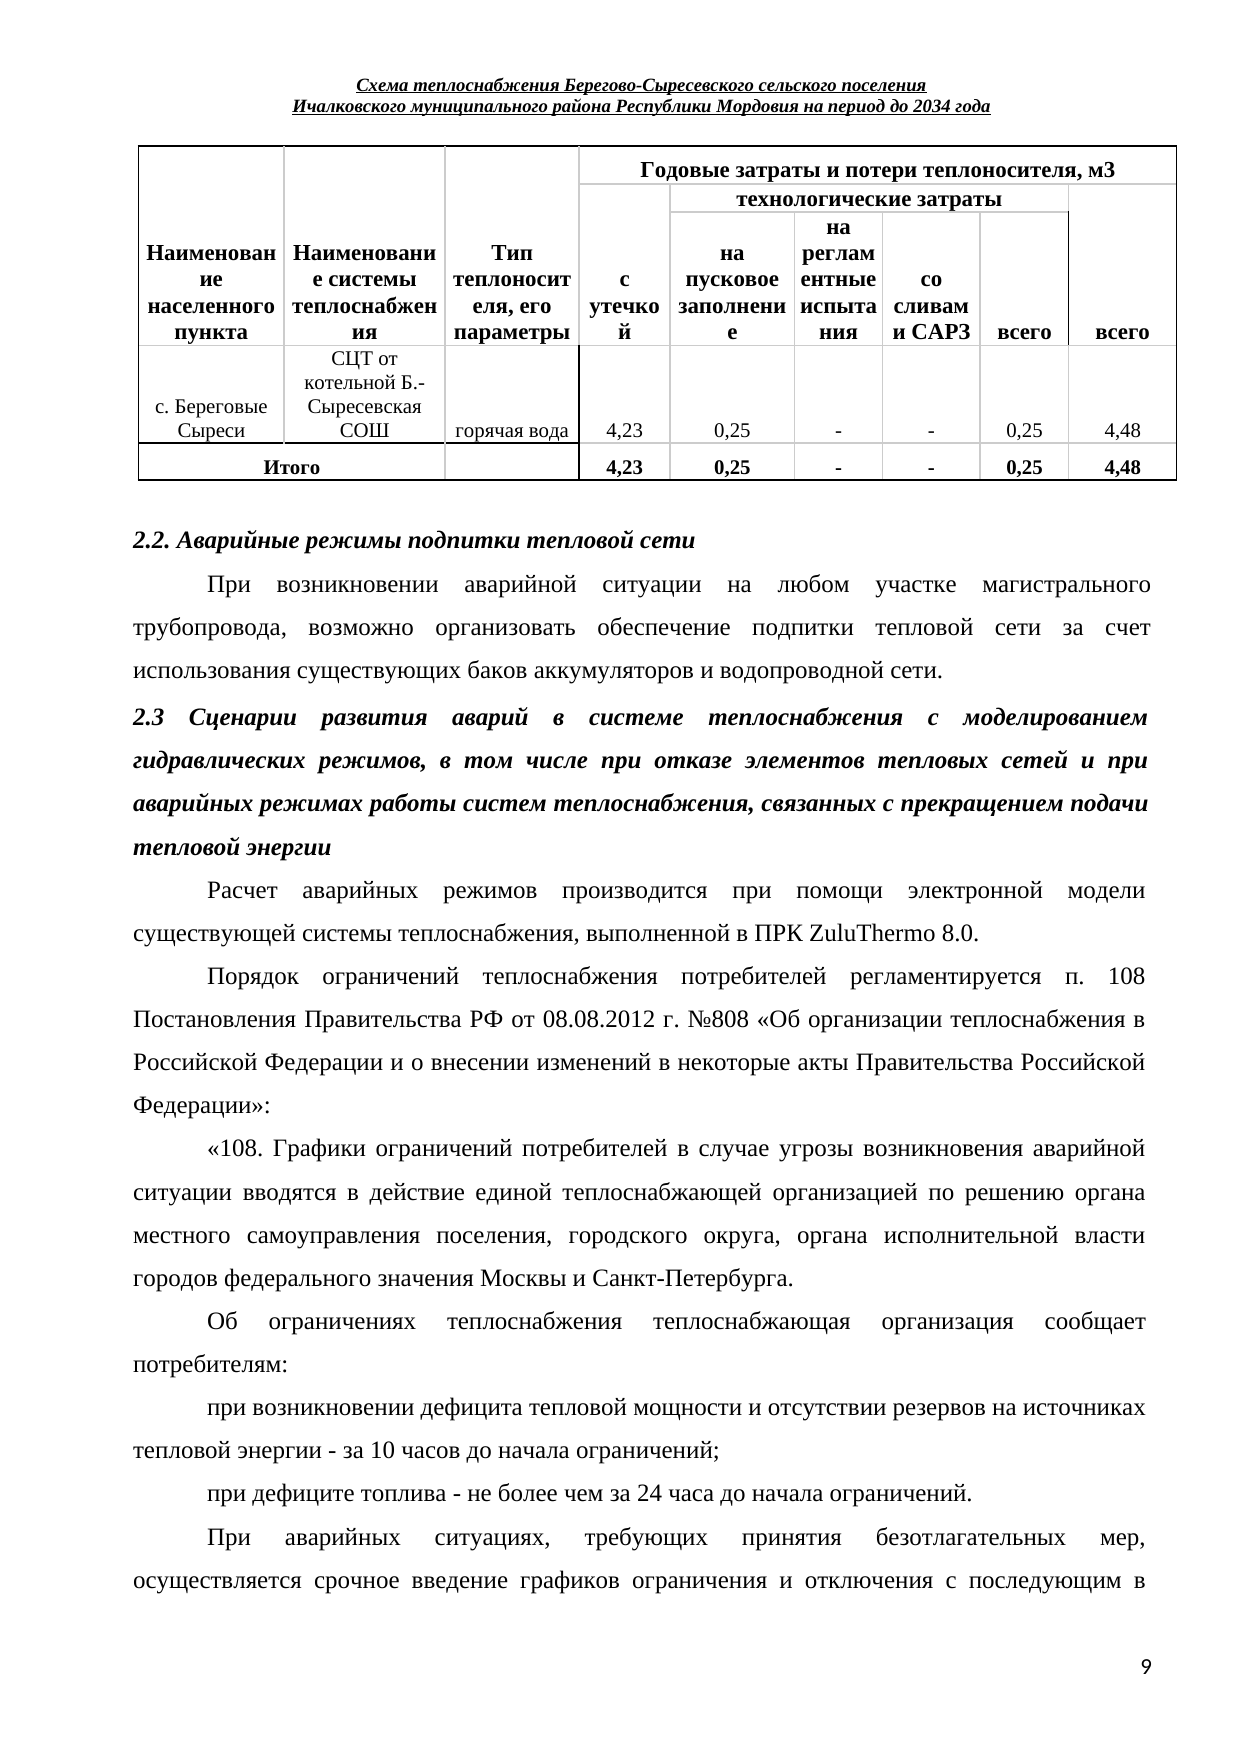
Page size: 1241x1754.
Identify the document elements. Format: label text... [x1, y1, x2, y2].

subtitle 2.2. Аварийные режимы подпитки тепловой сети [133, 526, 1152, 554]
text «108. Графики ограничений потребителей в случае угрозы возникновения аварийной ситуации вводятся в действие единой теплоснабжающей организацией по решению органа местного самоуправления поселения, городского округа, органа исполнительной власти городов федерального значения Москвы и Санкт-Петербурга. [133, 1133, 1146, 1292]
table_header Наименование населенного пункта [139, 147, 283, 344]
table_cell - [883, 346, 979, 442]
table_cell - [795, 444, 882, 479]
subtitle 2.3 Сценарии развития аварий в системе теплоснабжения с моделированием гидравлических режимов, в том числе при отказе элементов тепловых сетей и при аварийных режимах работы систем теплоснабжения, связанных с прекращением подачи тепловой энергии [133, 702, 1152, 860]
table_cell 4,23 [580, 346, 669, 442]
table_cell 0,25 [671, 444, 794, 479]
table_cell - [795, 346, 882, 442]
table_cell с утечкой [580, 185, 669, 344]
text Порядок ограничений теплоснабжения потребителей регламентируется п. 108 Постановления Правительства РФ от 08.08.2012 г. №808 «Об организации теплоснабжения в Российской Федерации и о внесении изменений в некоторые акты Правительства Российской Федерации»: [133, 961, 1146, 1119]
text При возникновении аварийной ситуации на любом участке магистрального трубопровода, возможно организовать обеспечение подпитки тепловой сети за счет использования существующих баков аккумуляторов и водопроводной сети. [133, 569, 1152, 684]
table_header Годовые затраты и потери теплоносителя, м3 [580, 147, 1176, 183]
table_cell 0,25 [981, 444, 1068, 479]
table_cell технологические затраты [671, 185, 1068, 211]
table_cell 4,23 [580, 444, 669, 479]
table_cell на пусковое заполнение [671, 213, 794, 344]
table_cell 4,48 [1069, 444, 1176, 479]
table_cell СЦТ от котельной Б.-Сыресевская СОШ [285, 346, 444, 442]
table_cell горячая вода [446, 346, 578, 442]
table_cell с. Береговые Сыреси [139, 346, 283, 442]
table_cell всего [1069, 185, 1176, 344]
table_cell 0,25 [671, 346, 794, 442]
text при возникновении дефицита тепловой мощности и отсутствии резервов на источниках тепловой энергии - за 10 часов до начала ограничений; [133, 1392, 1146, 1464]
table_header Наименование системы теплоснабжения [285, 147, 444, 344]
text Об ограничениях теплоснабжения теплоснабжающая организация сообщает потребителям: [133, 1306, 1146, 1378]
table_cell на регламентные испытания [795, 213, 882, 344]
text Расчет аварийных режимов производится при помощи электронной модели существующей системы теплоснабжения, выполненной в ПРК ZuluThermo 8.0. [133, 875, 1146, 947]
table_cell 0,25 [981, 346, 1068, 442]
table_cell Итого [139, 444, 444, 479]
table_cell 4,48 [1069, 346, 1176, 442]
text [133, 1522, 1146, 1593]
table_header Тип теплоносителя, его параметры [446, 147, 578, 344]
table_cell [446, 444, 578, 479]
table_cell всего [981, 213, 1068, 344]
table_cell со сливами САРЗ [883, 213, 979, 344]
table_cell - [883, 444, 979, 479]
text при дефиците топлива - не более чем за 24 часа до начала ограничений. [133, 1478, 1146, 1507]
